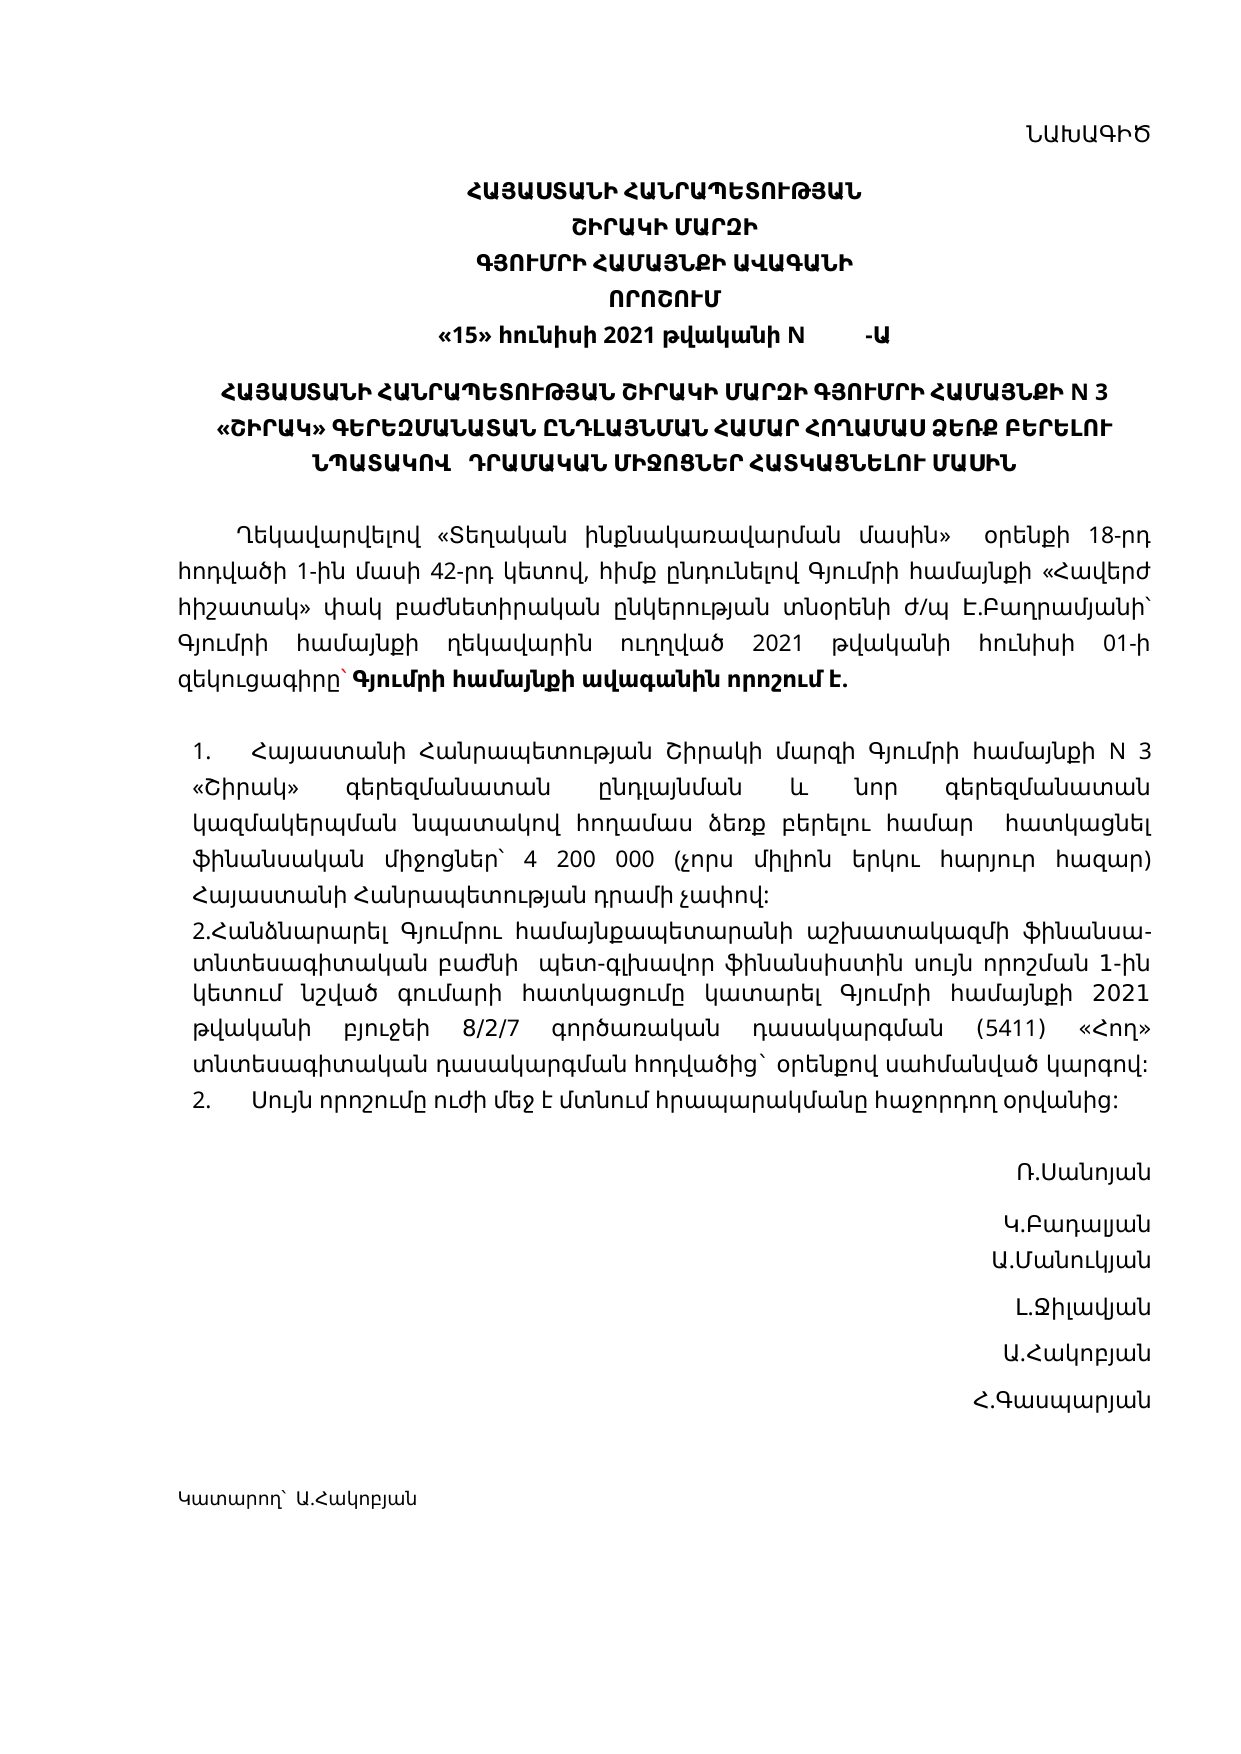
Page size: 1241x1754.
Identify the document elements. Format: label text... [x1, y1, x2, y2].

text Հ.Գասպարյան [274, 1384, 1152, 1415]
list Լ.Ջիլավյան [311, 1290, 1152, 1322]
text Կատարող՝ Ա.Հակոբյան [177, 1485, 1152, 1511]
list Հայաստանի Հանրապետության Շիրակի մարզի Գյումրի համայնքի N 3 «Շիրակ» գերեզմանատան ընդլայնման և նոր գերեզմանատան կազմակերպման նպատակով հողամաս ձեռք բերելու համար հատկացնել ֆինանսական միջոցներ՝ 4 200 000 (չորս միլիոն երկու հարյուր հազար) Հայաստանի Հանրապետության դրամի չափով: [192, 735, 1152, 910]
text Ա.Հակոբյան [177, 1337, 1152, 1368]
list Կ.Բադալյան [311, 1208, 1152, 1239]
text ՀԱՅԱՍՏԱՆԻ ՀԱՆՐԱՊԵՏՈՒԹՅԱՆ ՇԻՐԱԿԻ ՄԱՐԶԻ ԳՅՈՒՄՐԻ ՀԱՄԱՅՆՔԻ N 3 «ՇԻՐԱԿ» ԳԵՐԵԶՄԱՆԱՏԱՆ ԸՆԴԼԱՅՆՄԱՆ ՀԱՄԱՐ ՀՈՂԱՄԱՍ ՁԵՌՔ ԲԵՐԵԼՈՒ ՆՊԱՏԱԿՈՎ ԴՐԱՄԱԿԱՆ ՄԻՋՈՑՆԵՐ ՀԱՏԿԱՑՆԵԼՈՒ ՄԱՍԻՆ [177, 376, 1152, 479]
text 2.Հանձնարարել Գյումրու համայնքապետարանի աշխատակազմի ֆինանսա-տնտեսագիտական բաժնի պետ-գլխավոր ֆինանսիստին սույն որոշման 1-ին կետում նշված գումարի հատկացումը կատարել Գյումրի համայնքի 2021 թվականի բյուջեի 8/2/7 գործառական դասակարգման (5411) «Հող» տնտեսագիտական դասակարգման հոդվածից` օրենքով սահմանված կարգով: [192, 914, 1152, 1079]
text Ռ.Սանոյան [274, 1156, 1152, 1187]
list Ա.Մանուկյան [311, 1243, 1152, 1275]
text ԳՅՈՒՄՐԻ ՀԱՄԱՅՆՔԻ ԱՎԱԳԱՆԻ [177, 247, 1152, 278]
text ՇԻՐԱԿԻ ՄԱՐԶԻ [177, 211, 1152, 242]
text Ղեկավարվելով «Տեղական ինքնակառավարման մասին» օրենքի 18-րդ հոդվածի 1-ին մասի 42-րդ կետով, հիմք ընդունելով Գյումրի համայնքի «Հավերժ հիշատակ» փակ բաժնետիրական ընկերության տնօրենի ժ/պ Է.Բաղրամյանի՝ Գյումրի համայնքի ղեկավարին ուղղված 2021 թվականի հունիսի 01-ի զեկուցագիրը՝ Գյումրի համայնքի ավագանին որոշում է. [177, 519, 1152, 694]
text ՈՐՈՇՈՒՄ [177, 283, 1152, 314]
text ՀԱՅԱՍՏԱՆԻ ՀԱՆՐԱՊԵՏՈՒԹՅԱՆ [177, 175, 1152, 206]
list Սույն որոշումը ուժի մեջ է մտնում հրապարակմանը հաջորդող օրվանից: [192, 1084, 1152, 1115]
text ՆԱԽԱԳԻԾ [177, 118, 1152, 149]
text «15» հունիսի 2021 թվականի N -Ա [177, 319, 1152, 350]
